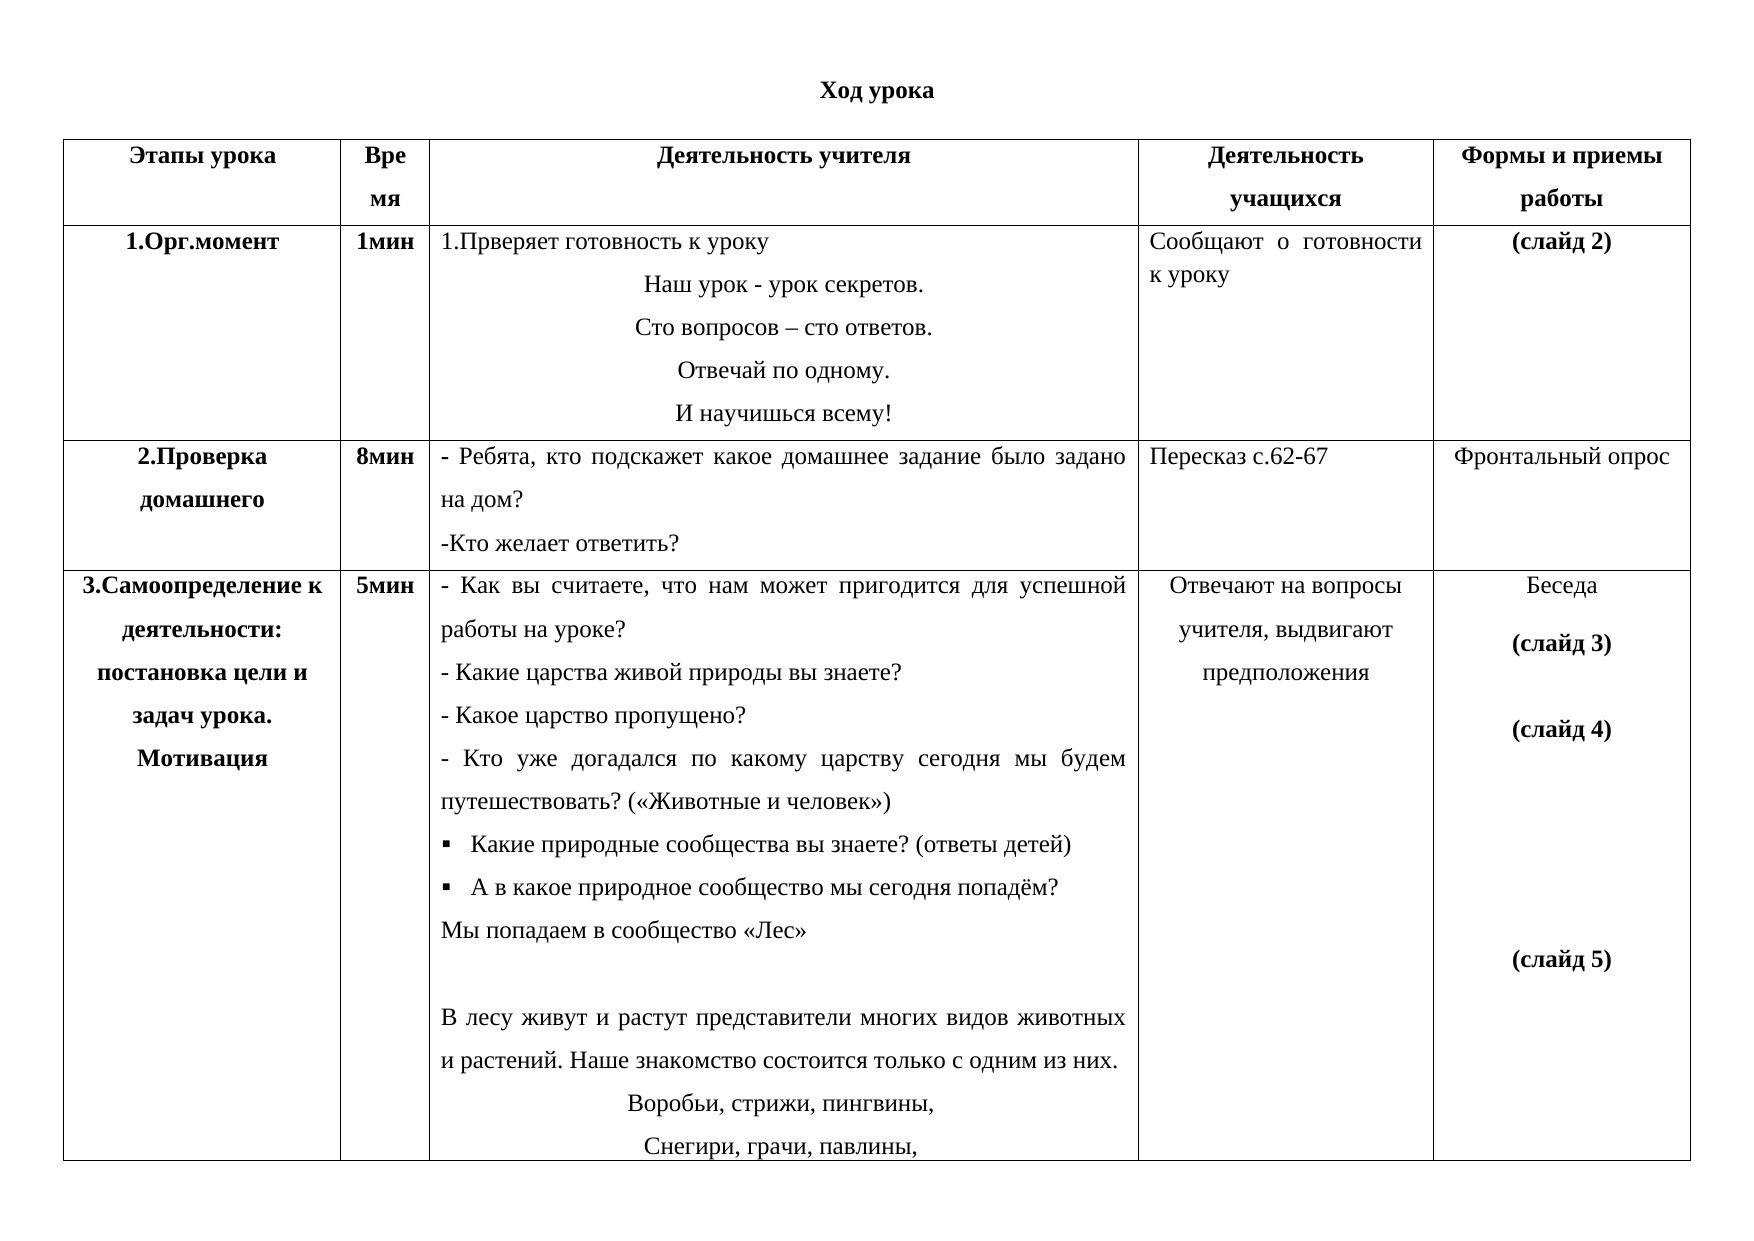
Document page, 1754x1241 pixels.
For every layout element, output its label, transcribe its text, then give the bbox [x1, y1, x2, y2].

table_header Формы и приемы работы [1434, 140, 1690, 225]
table_cell 8мин [341, 441, 429, 569]
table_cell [1139, 571, 1433, 1160]
table_cell Пересказ с.62-67 [1139, 441, 1433, 569]
table_cell 2.Проверка домашнего [64, 441, 340, 569]
table_header Вре мя [341, 140, 429, 225]
table_header Деятельность учащихся [1139, 140, 1433, 225]
table_cell - Ребята, кто подскажет какое домашнее задание было задано на дом? -Кто желает ответить? [430, 441, 1138, 569]
table_cell (слайд 2) [1434, 226, 1690, 440]
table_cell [1434, 571, 1690, 1160]
table_cell Фронтальный опрос [1434, 441, 1690, 569]
table_cell 1мин [341, 226, 429, 440]
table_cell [430, 571, 1138, 1160]
table_cell 1.Прверяет готовность к уроку Наш урок - урок секретов. Сто вопросов – сто ответов. Отвечай по одному. И научишься всему! [430, 226, 1138, 440]
table_header Деятельность учителя [430, 140, 1138, 225]
table_header Этапы урока [64, 140, 340, 225]
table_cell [64, 571, 340, 1160]
table_cell 5мин [341, 571, 429, 1160]
table_cell Сообщают о готовности к уроку [1139, 226, 1433, 440]
text Ход урока [75, 75, 1679, 104]
table_cell 1.Орг.момент [64, 226, 340, 440]
